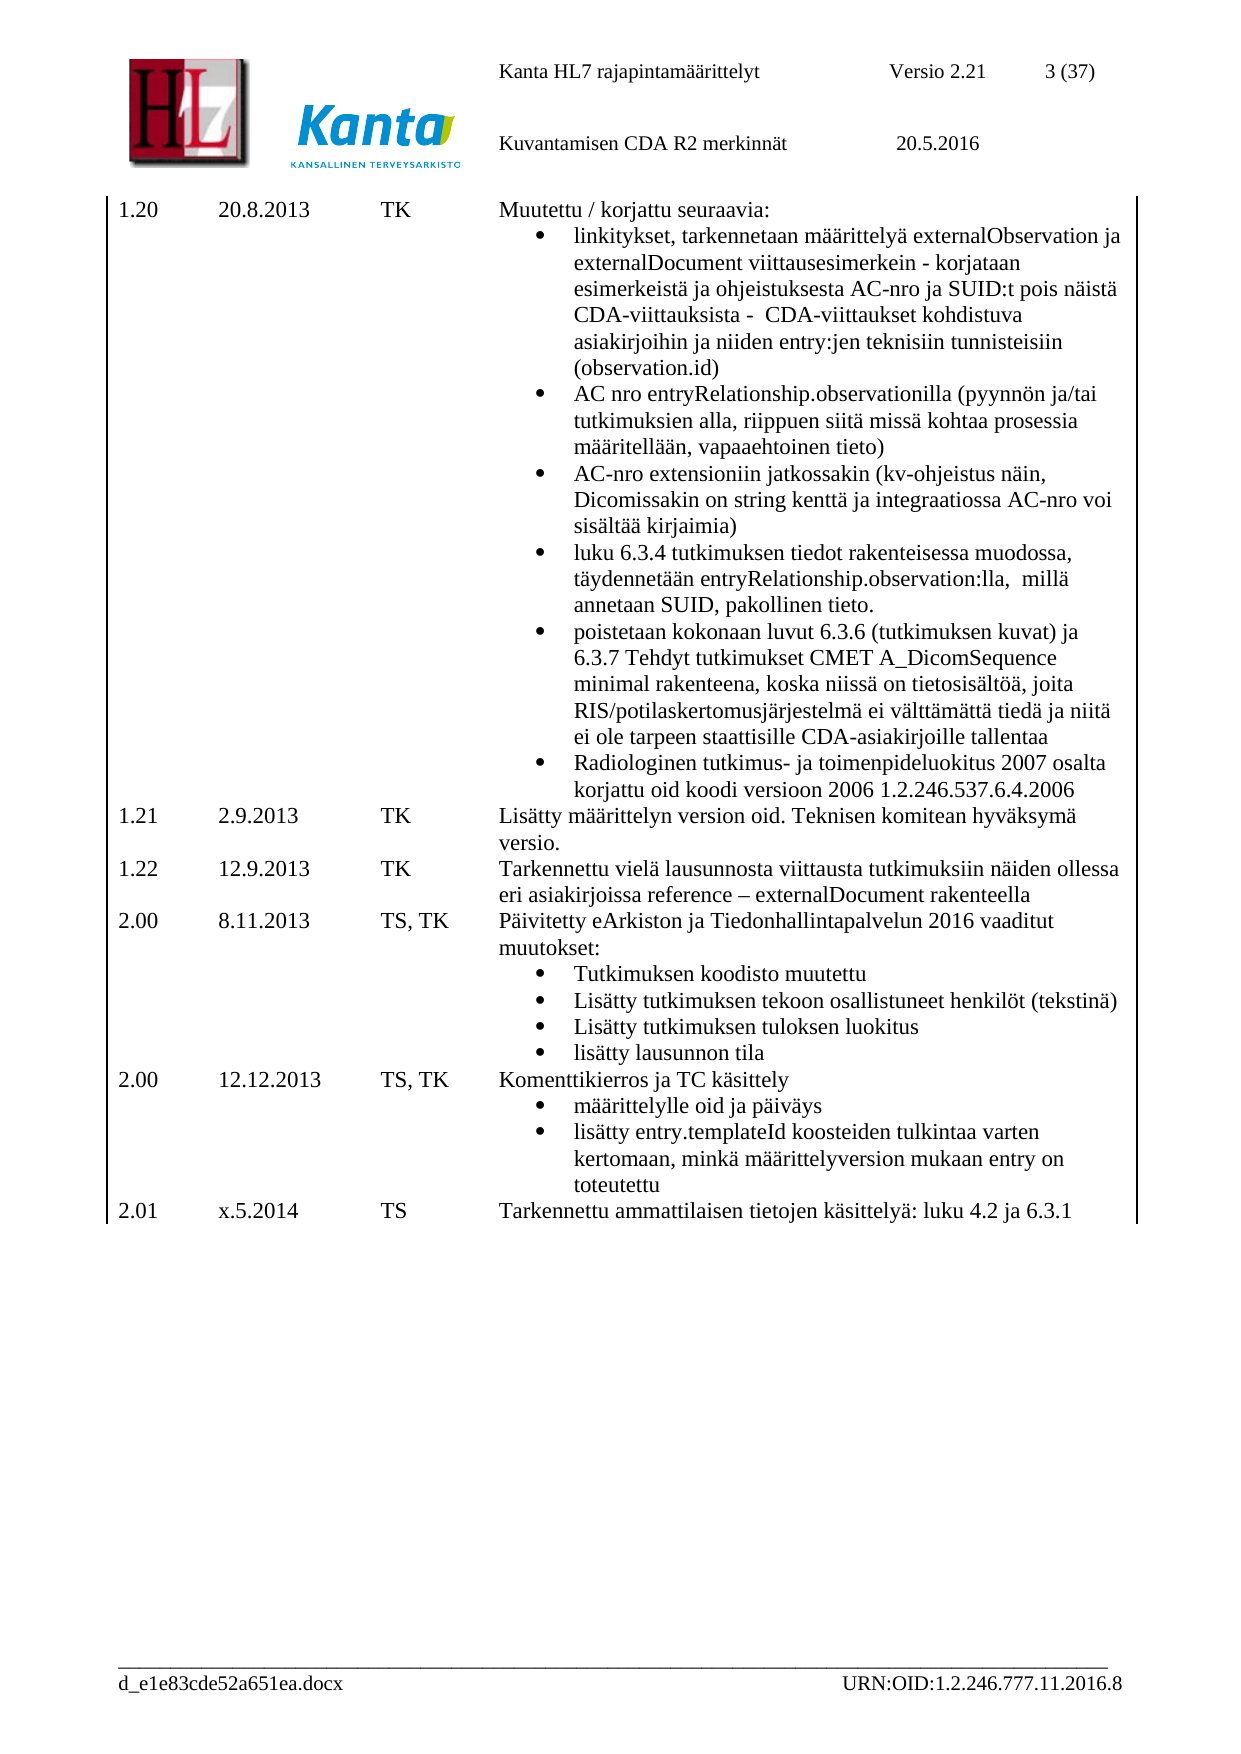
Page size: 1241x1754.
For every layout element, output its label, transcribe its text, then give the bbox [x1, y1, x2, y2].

table_cell TK [369, 196, 487, 802]
table_cell Muutettu / korjattu seuraavia: linkitykset, tarkennetaan määrittelyä externalObservation ja externalDocument viittausesimerkein - korjataan esimerkeistä ja ohjeistuksesta AC-nro ja SUID:t pois näistä CDA-viittauksista - CDA-viittaukset kohdistuva asiakirjoihin ja niiden entry:jen teknisiin tunnisteisiin (observation.id) AC nro entryRelationship.observationilla (pyynnön ja/tai tutkimuksien alla, riippuen siitä missä kohtaa prosessia määritellään, vapaaehtoinen tieto) AC-nro extensioniin jatkossakin (kv-ohjeistus näin, Dicomissakin on string kenttä ja integraatiossa AC-nro voi sisältää kirjaimia) luku 6.3.4 tutkimuksen tiedot rakenteisessa muodossa, täydennetään entryRelationship.observation:lla, millä annetaan SUID, pakollinen tieto. poistetaan kokonaan luvut 6.3.6 (tutkimuksen kuvat) ja 6.3.7 Tehdyt tutkimukset CMET A_DicomSequence minimal rakenteena, koska niissä on tietosisältöä, joita RIS/potilaskertomusjärjestelmä ei välttämättä tiedä ja niitä ei ole tarpeen staattisille CDA-asiakirjoille tallentaa Radiologinen tutkimus- ja toimenpideluokitus 2007 osalta korjattu oid koodi versioon 2006 1.2.246.537.6.4.2006 [487, 196, 1136, 802]
table_cell 1.21 [108, 802, 207, 855]
table_cell 2.00 [108, 908, 207, 1066]
table_cell 8.11.2013 [207, 908, 369, 1066]
table_cell Päivitetty eArkiston ja Tiedonhallintapalvelun 2016 vaaditut muutokset: Tutkimuksen koodisto muutettu Lisätty tutkimuksen tekoon osallistuneet henkilöt (tekstinä) Lisätty tutkimuksen tuloksen luokitus lisätty lausunnon tila [487, 908, 1136, 1066]
table_cell 20.8.2013 [207, 196, 369, 802]
table_cell Tarkennettu vielä lausunnosta viittausta tutkimuksiin näiden ollessa eri asiakirjoissa reference – externalDocument rakenteella [487, 855, 1136, 908]
table_cell 2.00 [108, 1066, 207, 1197]
picture [312, 105, 324, 119]
table_cell Tarkennettu ammattilaisen tietojen käsittelyä: luku 4.2 ja 6.3.1 [487, 1198, 1136, 1224]
table_cell 2.9.2013 [207, 802, 369, 855]
table_cell TK [369, 855, 487, 908]
table_cell 12.12.2013 [207, 1066, 369, 1197]
table_cell TS [369, 1198, 487, 1224]
table_cell TK [369, 802, 487, 855]
table_cell 12.9.2013 [207, 855, 369, 908]
table_cell TS, TK [369, 908, 487, 1066]
table_cell Lisätty määrittelyn version oid. Teknisen komitean hyväksymä versio. [487, 802, 1136, 855]
table_cell x.5.2014 [207, 1198, 369, 1224]
table_cell 1.22 [108, 855, 207, 908]
picture [129, 59, 251, 168]
table_cell 2.01 [108, 1198, 207, 1224]
table_cell Komenttikierros ja TC käsittely määrittelylle oid ja päiväys lisätty entry.templateId koosteiden tulkintaa varten kertomaan, minkä määrittelyversion mukaan entry on toteutettu [487, 1066, 1136, 1197]
picture [291, 105, 461, 168]
table_cell 1.20 [108, 196, 207, 802]
table_cell TS, TK [369, 1066, 487, 1197]
